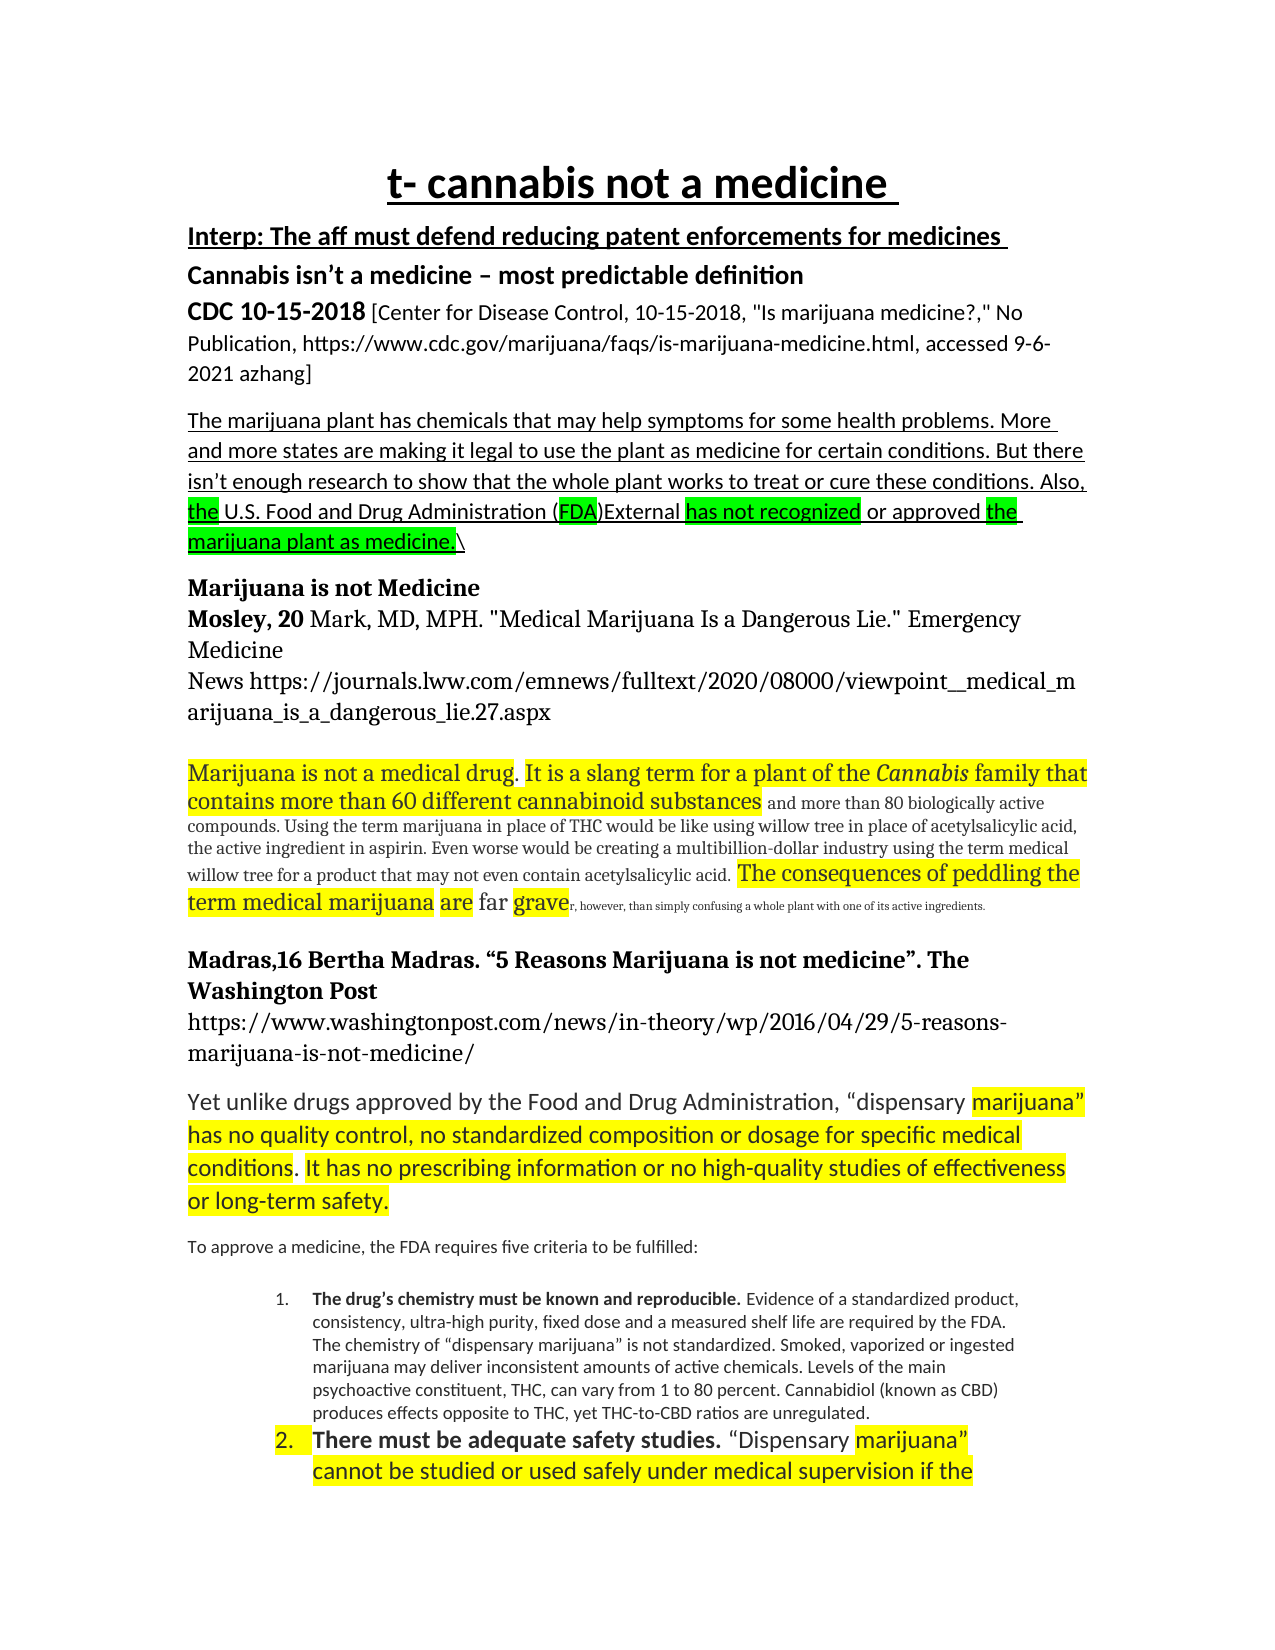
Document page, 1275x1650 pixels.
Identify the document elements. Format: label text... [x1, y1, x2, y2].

text CDC 10-15-2018 [Center for Disease Control, 10-15-2018, "Is marijuana medicine?," No Publication, https://www.cdc.gov/marijuana/faqs/is-marijuana-medicine.html, accessed 9-6-2021 azhang] [187, 294, 1087, 387]
text Marijuana is not a medical drug. It is a slang term for a plant of the Cannabis family that contains more than 60 different cannabinoid substances and more than 80 biologically active compounds. Using the term marijuana in place of THC would be like using willow tree in place of acetylsalicylic acid, the active ingredient in aspirin. Even worse would be creating a multibillion-dollar industry using the term medical willow tree for a product that may not even contain acetylsalicylic acid. The consequences of peddling the term medical marijuana are far graver, however, than simply confusing a whole plant with one of its active ingredients. [187, 758, 1087, 917]
subtitle t- cannabis not a medicine [187, 154, 1087, 210]
text The marijuana plant has chemicals that may help symptoms for some health problems. More and more states are making it legal to use the plant as medicine for certain conditions. But there isn’t enough research to show that the whole plant works to treat or cure these conditions. Also, the U.S. Food and Drug Administration (FDA)External has not recognized or approved the marijuana plant as medicine.\ [187, 406, 1087, 491]
text Yet unlike drugs approved by the Food and Drug Administration, “dispensary marijuana” has no quality control, no standardized composition or dosage for specific medical conditions. It has no prescribing information or no high-quality studies of effectiveness or long-term safety. [187, 1087, 1087, 1216]
subtitle Marijuana is not Medicine [187, 574, 1087, 603]
subtitle Cannabis isn’t a medicine – most predictable definition [187, 258, 1087, 291]
text Mosley, 20 Mark, MD, MPH. "Medical Marijuana Is a Dangerous Lie." Emergency Medicine News https://journals.lww.com/emnews/fulltext/2020/08000/viewpoint__medical_marijuana_is_a_dangerous_lie.27.aspx [187, 605, 1087, 727]
subtitle Interp: The aff must defend reducing patent enforcements for medicines [187, 219, 1087, 252]
text To approve a medicine, the FDA requires five criteria to be fulfilled: [187, 1235, 1087, 1258]
list The drug’s chemistry must be known and reproducible. Evidence of a standardized product, consistency, ultra-high purity, fixed dose and a measured shelf life are required by the FDA. The chemistry of “dispensary marijuana” is not standardized. Smoked, vaporized or ingested marijuana may deliver inconsistent amounts of active chemicals. Levels of the main psychoactive constituent, THC, can vary from 1 to 80 percent. Cannabidiol (known as CBD) produces effects opposite to THC, yet THC-to-CBD ratios are unregulated. [275, 1287, 1037, 1424]
text The marijuana plant has chemicals that may help symptoms for some health problems. More and more states are making it legal to use the plant as medicine for certain conditions. But there isn’t enough research to show that the whole plant works to treat or cure these conditions. Also, the U.S. Food and Drug Administration (FDA)External has not recognized or approved the marijuana plant as medicine.\ [187, 492, 1087, 555]
text Madras,16 Bertha Madras. “5 Reasons Marijuana is not medicine”. The Washington Post https://www.washingtonpost.com/news/in-theory/wp/2016/04/29/5-reasons-marijuana-is-not-medicine/ [187, 946, 1087, 1068]
